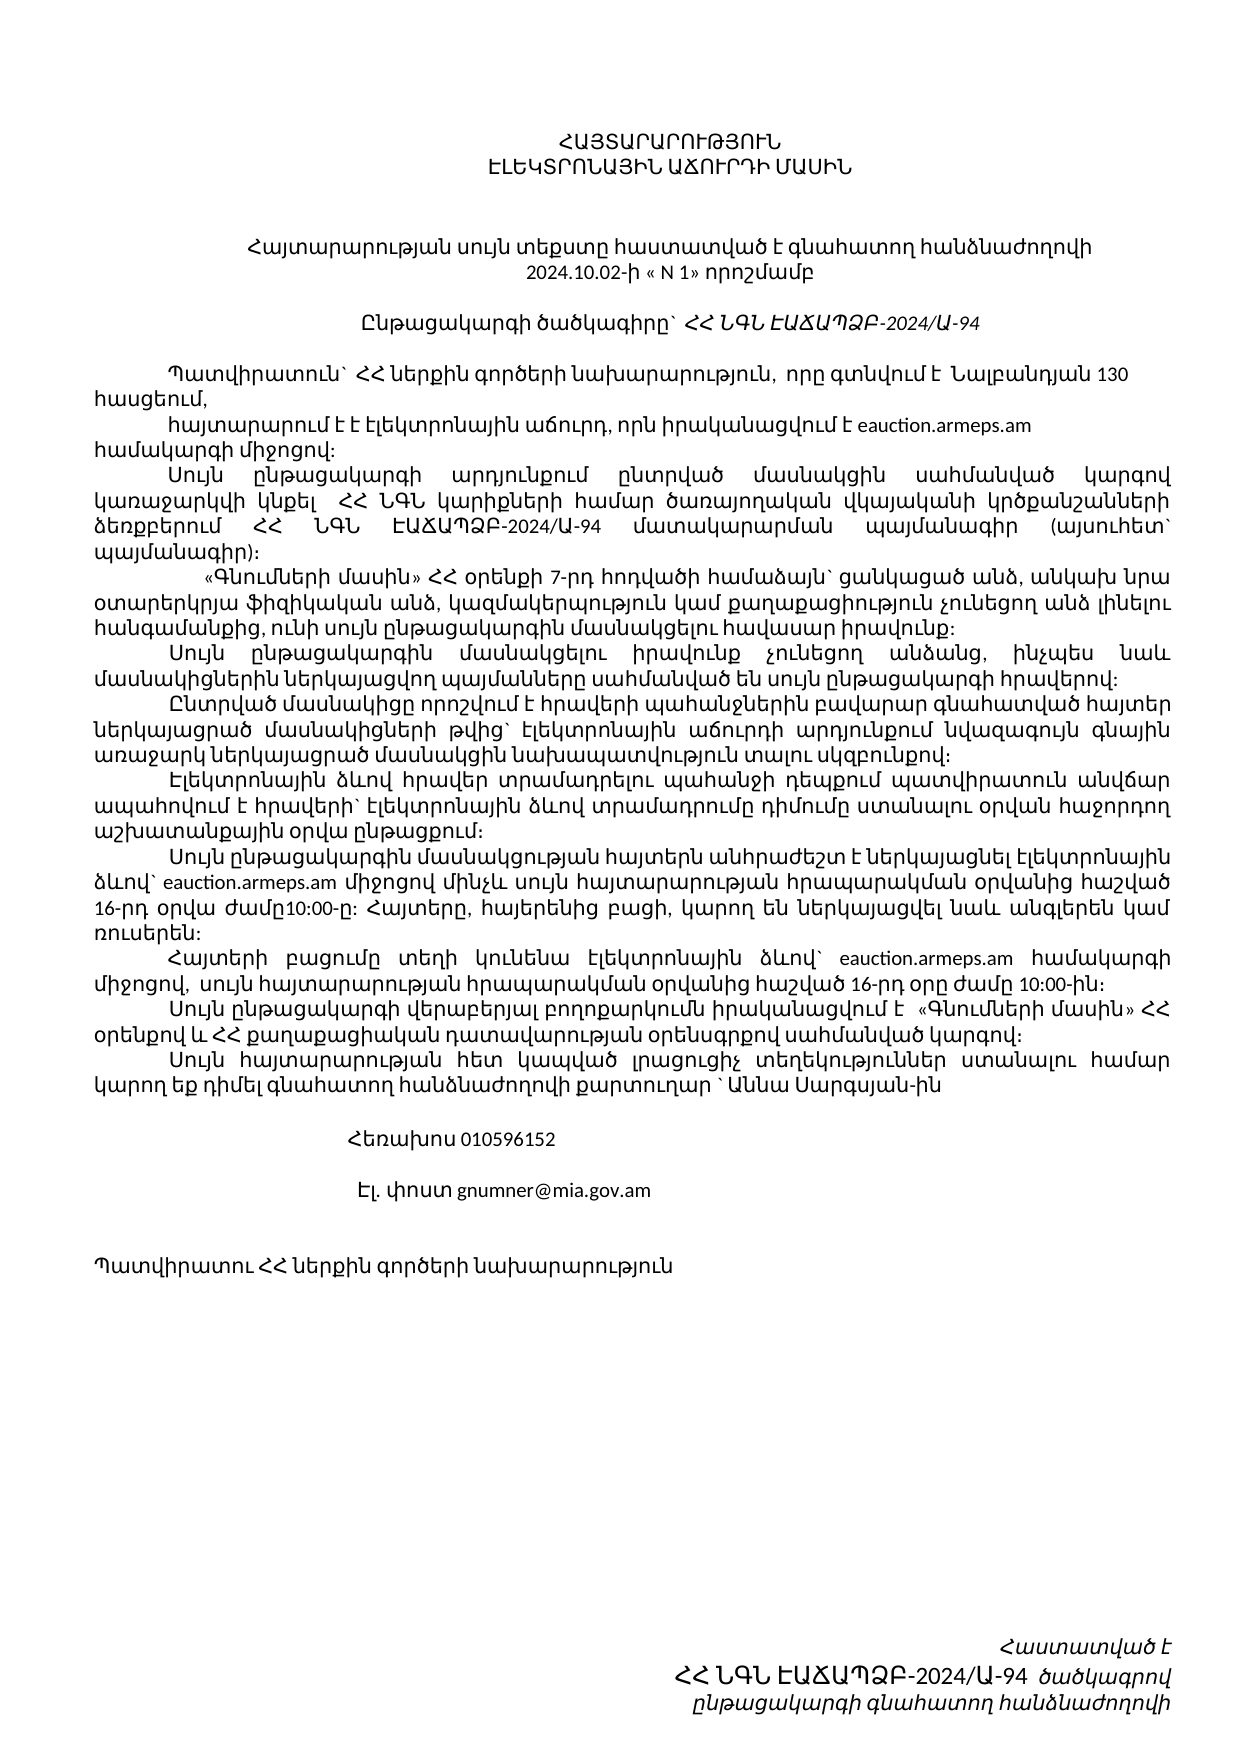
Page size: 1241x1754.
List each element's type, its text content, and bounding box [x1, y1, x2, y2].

text հայտարարում է է էլեկտրոնային աճուրդ, որն իրականացվում է eauction.armeps.am համակարգի միջոցով: [94, 412, 1171, 463]
text Սույն ընթացակարգի արդյունքում ընտրված մասնակցին սահմանված կարգով կառաջարկվի կնքել ՀՀ ՆԳՆ կարիքների համար ծառայողական վկայականի կրծքանշանների ձեռքբերում ՀՀ ՆԳՆ ԷԱՃԱՊՁԲ-2024/Ա-94 մատակարարման պայմանագիր (այսուհետ` պայմանագիր)։ [94, 463, 1171, 564]
text ՀՀ ՆԳՆ ԷԱՃԱՊՁԲ-2024/Ա-94 ծածկագրով [94, 1660, 1171, 1690]
text Պատվիրատու ՀՀ ներքին գործերի նախարարություն [94, 1253, 1171, 1279]
text Սույն ընթացակարգի վերաբերյալ բողոքարկումն իրականացվում է «Գնումների մասին» ՀՀ օրենքով և ՀՀ քաղաքացիական դատավարության օրենսգրքով սահմանված կարգով։ [94, 996, 1171, 1047]
text Սույն հայտարարության հետ կապված լրացուցիչ տեղեկություններ ստանալու համար կարող եք դիմել գնահատող հանձնաժողովի քարտուղար ` Աննա Սարգսյան-ին [94, 1047, 1171, 1098]
text Հաստատված է [94, 1634, 1171, 1660]
text Սույն ընթացակարգին մասնակցելու իրավունք չունեցող անձանց, ինչպես նաև մասնակիցներին ներկայացվող պայմանները սահմանված են սույն ընթացակարգի հրավերով: [94, 641, 1171, 691]
text Հայտերի բացումը տեղի կունենա էլեկտրոնային ձևով` eauction.armeps.am համակարգի միջոցով, սույն հայտարարության հրապարակման օրվանից հաշված 16-րդ օրը ժամը 10:00-ին։ [94, 946, 1171, 996]
text Էլեկտրոնային ձևով հրավեր տրամադրելու պահանջի դեպքում պատվիրատուն անվճար ապահովում է հրավերի` էլեկտրոնային ձևով տրամադրումը դիմումը ստանալու օրվան հաջորդող աշխատանքային օրվա ընթացքում։ [94, 768, 1171, 844]
text ՀԱՅՏԱՐԱՐՈՒԹՅՈՒՆ [94, 129, 1171, 154]
text Պատվիրատուն` ՀՀ ներքին գործերի նախարարություն, որը գտնվում է Նալբանդյան 130 հասցեում, [94, 361, 1171, 412]
text Հեռախոս 010596152 [94, 1126, 1171, 1152]
text Ընթացակարգի ծածկագիրը` ՀՀ ՆԳՆ ԷԱՃԱՊՁԲ-2024/Ա-94 [94, 310, 1171, 336]
text Ընտրված մասնակիցը որոշվում է հրավերի պահանջներին բավարար գնահատված հայտեր ներկայացրած մասնակիցների թվից` էլեկտրոնային աճուրդի արդյունքում նվազագույն գնային առաջարկ ներկայացրած մասնակցին նախապատվություն տալու սկզբունքով։ [94, 691, 1171, 768]
text Սույն ընթացակարգին մասնակցության հայտերն անհրաժեշտ է ներկայացնել էլեկտրոնային ձևով` eauction.armeps.am միջոցով մինչև սույն հայտարարության հրապարակման օրվանից հաշված 16-րդ օրվա ժամը10:00-ը: Հայտերը, հայերենից բացի, կարող են ներկայացվել նաև անգլերեն կամ ռուսերեն: [94, 844, 1171, 946]
text 2024.10.02 -ի « N 1» որոշմամբ [94, 259, 1171, 285]
text ընթացակարգի գնահատող հանձնաժողովի [94, 1690, 1171, 1716]
text Հայտարարության սույն տեքստը հաստատված է գնահատող հանձնաժողովի [94, 234, 1171, 259]
text «Գնումների մասին» ՀՀ օրենքի 7-րդ հոդվածի համաձայն` ցանկացած անձ, անկախ նրա օտարերկրյա ֆիզիկական անձ, կազմակերպություն կամ քաղաքացիություն չունեցող անձ լինելու հանգամանքից, ունի սույն ընթացակարգին մասնակցելու հավասար իրավունք: [94, 564, 1171, 641]
text ԷԼԵԿՏՐՈՆԱՅԻՆ ԱՃՈՒՐԴԻ ՄԱՍԻՆ [94, 154, 1171, 180]
text Էլ. փոստ gnumner@mia.gov.am [94, 1177, 1171, 1203]
